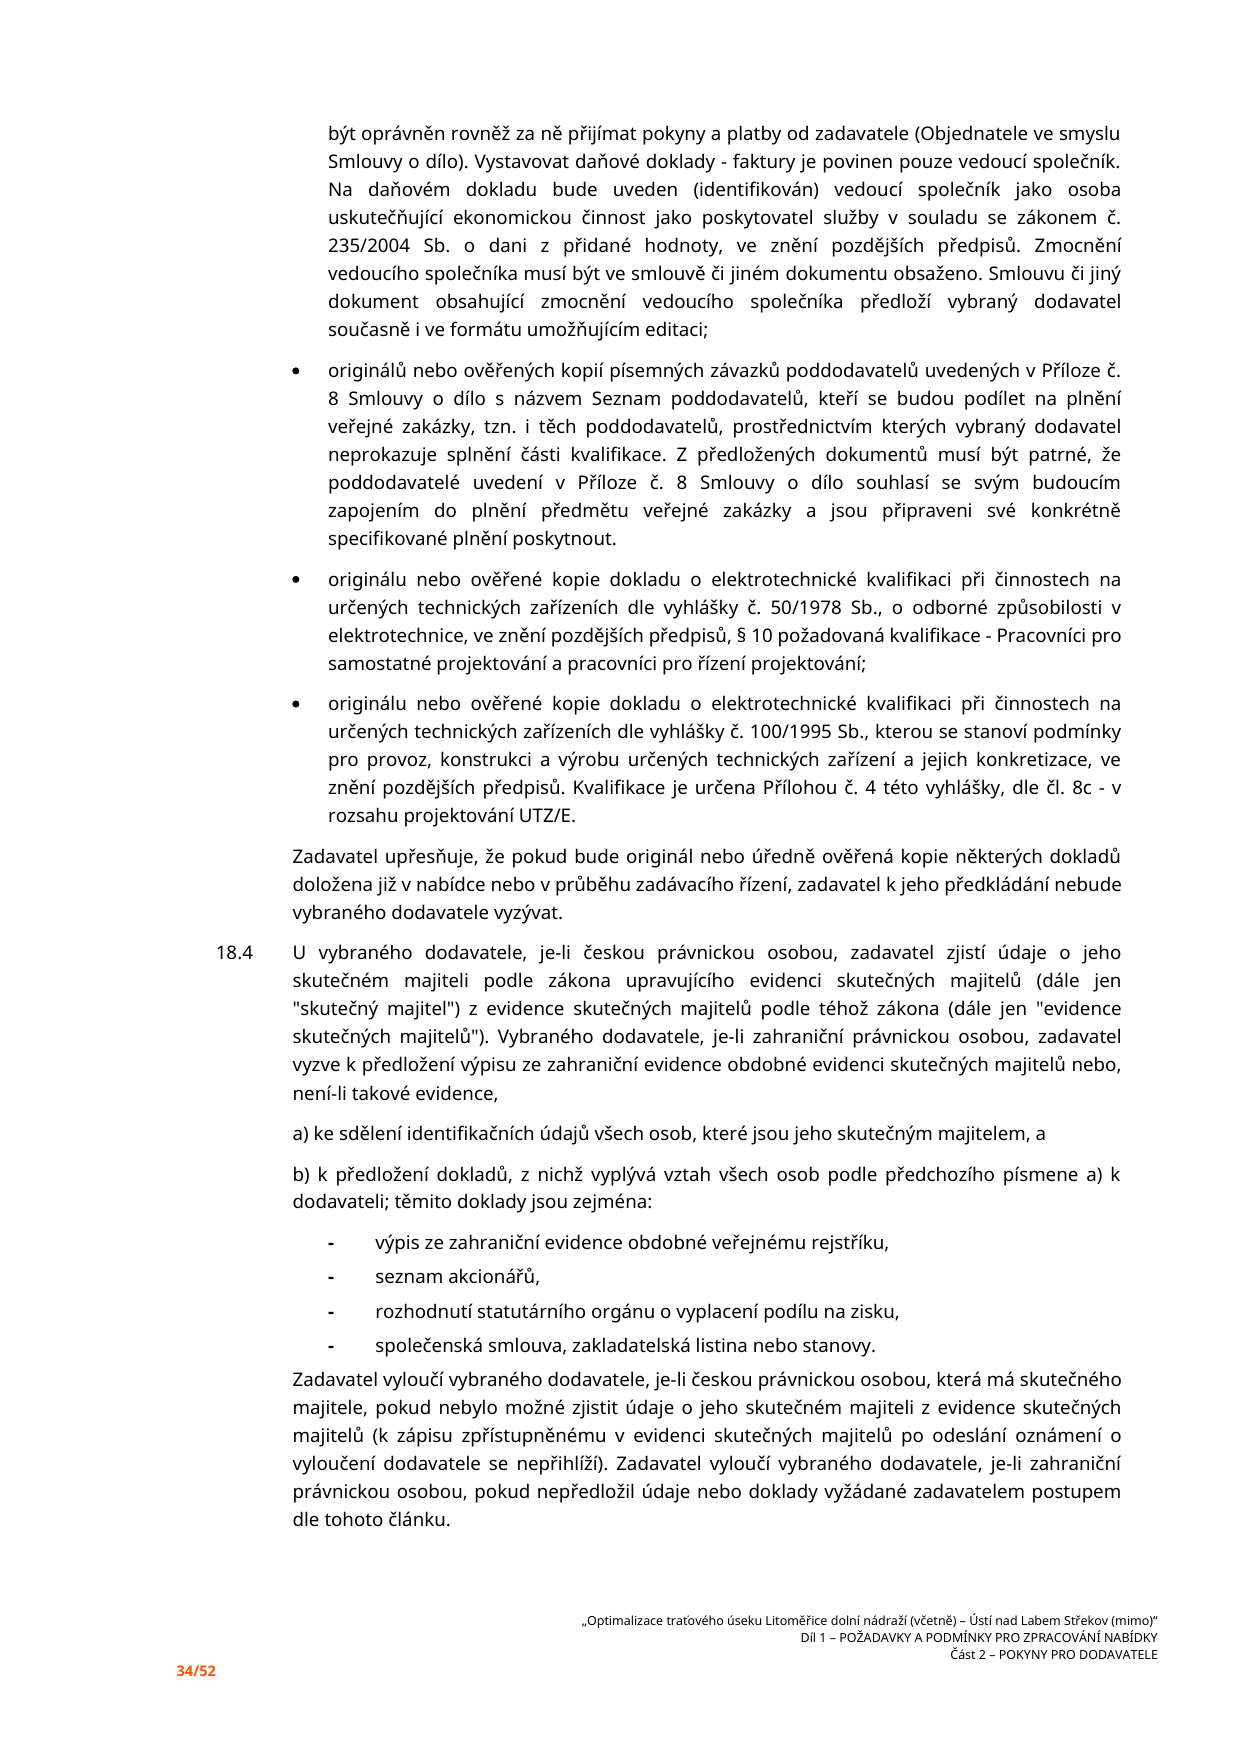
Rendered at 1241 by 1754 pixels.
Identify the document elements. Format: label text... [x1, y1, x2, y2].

text b) k předložení dokladů, z nichž vyplývá vztah všech osob podle předchozího písmene a) k dodavateli; těmito doklady jsou zejména: [292, 1161, 1122, 1214]
text U vybraného dodavatele, je-li českou právnickou osobou, zadavatel zjistí údaje o jeho skutečném majiteli podle zákona upravujícího evidenci skutečných majitelů (dále jen "skutečný majitel") z evidence skutečných majitelů podle téhož zákona (dále jen "evidence skutečných majitelů"). Vybraného dodavatele, je-li zahraniční právnickou osobou, zadavatel vyzve k předložení výpisu ze zahraniční evidence obdobné evidenci skutečných majitelů nebo, není-li takové evidence, [216, 940, 1122, 1105]
text rozhodnutí statutárního orgánu o vyplacení podílu na zisku, [328, 1298, 1122, 1323]
text Zadavatel upřesňuje, že pokud bude originál nebo úředně ověřená kopie některých dokladů doložena již v nabídce nebo v průběhu zadávacího řízení, zadavatel k jeho předkládání nebude vybraného dodavatele vyzývat. [292, 843, 1122, 925]
text výpis ze zahraniční evidence obdobné veřejnému rejstříku, [328, 1229, 1122, 1255]
text a) ke sdělení identifikačních údajů všech osob, které jsou jeho skutečným majitelem, a [292, 1120, 1122, 1146]
text originálu nebo ověřené kopie dokladu o elektrotechnické kvalifikaci při činnostech na určených technických zařízeních dle vyhlášky č. 100/1995 Sb., kterou se stanoví podmínky pro provoz, konstrukci a výrobu určených technických zařízení a jejich konkretizace, ve znění pozdějších předpisů. Kvalifikace je určena Přílohou č. 4 této vyhlášky, dle čl. 8c - v rozsahu projektování UTZ/E. [292, 691, 1122, 828]
text seznam akcionářů, [328, 1264, 1122, 1289]
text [292, 121, 1122, 342]
text společenská smlouva, zakladatelská listina nebo stanovy. [328, 1332, 1122, 1358]
text originálu nebo ověřené kopie dokladu o elektrotechnické kvalifikaci při činnostech na určených technických zařízeních dle vyhlášky č. 50/1978 Sb., o odborné způsobilosti v elektrotechnice, ve znění pozdějších předpisů, § 10 požadovaná kvalifikace - Pracovníci pro samostatné projektování a pracovníci pro řízení projektování; [292, 566, 1122, 676]
text originálů nebo ověřených kopií písemných závazků poddodavatelů uvedených v Příloze č. 8 Smlouvy o dílo s názvem Seznam poddodavatelů, kteří se budou podílet na plnění veřejné zakázky, tzn. i těch poddodavatelů, prostřednictvím kterých vybraný dodavatel neprokazuje splnění části kvalifikace. Z předložených dokumentů musí být patrné, že poddodavatelé uvedení v Příloze č. 8 Smlouvy o dílo souhlasí se svým budoucím zapojením do plnění předmětu veřejné zakázky a jsou připraveni své konkrétně specifikované plnění poskytnout. [292, 357, 1122, 551]
text Zadavatel vyloučí vybraného dodavatele, je-li českou právnickou osobou, která má skutečného majitele, pokud nebylo možné zjistit údaje o jeho skutečném majiteli z evidence skutečných majitelů (k zápisu zpřístupněnému v evidenci skutečných majitelů po odeslání oznámení o vyloučení dodavatele se nepřihlíží). Zadavatel vyloučí vybraného dodavatele, je-li zahraniční právnickou osobou, pokud nepředložil údaje nebo doklady vyžádané zadavatelem postupem dle tohoto článku. [292, 1366, 1122, 1532]
